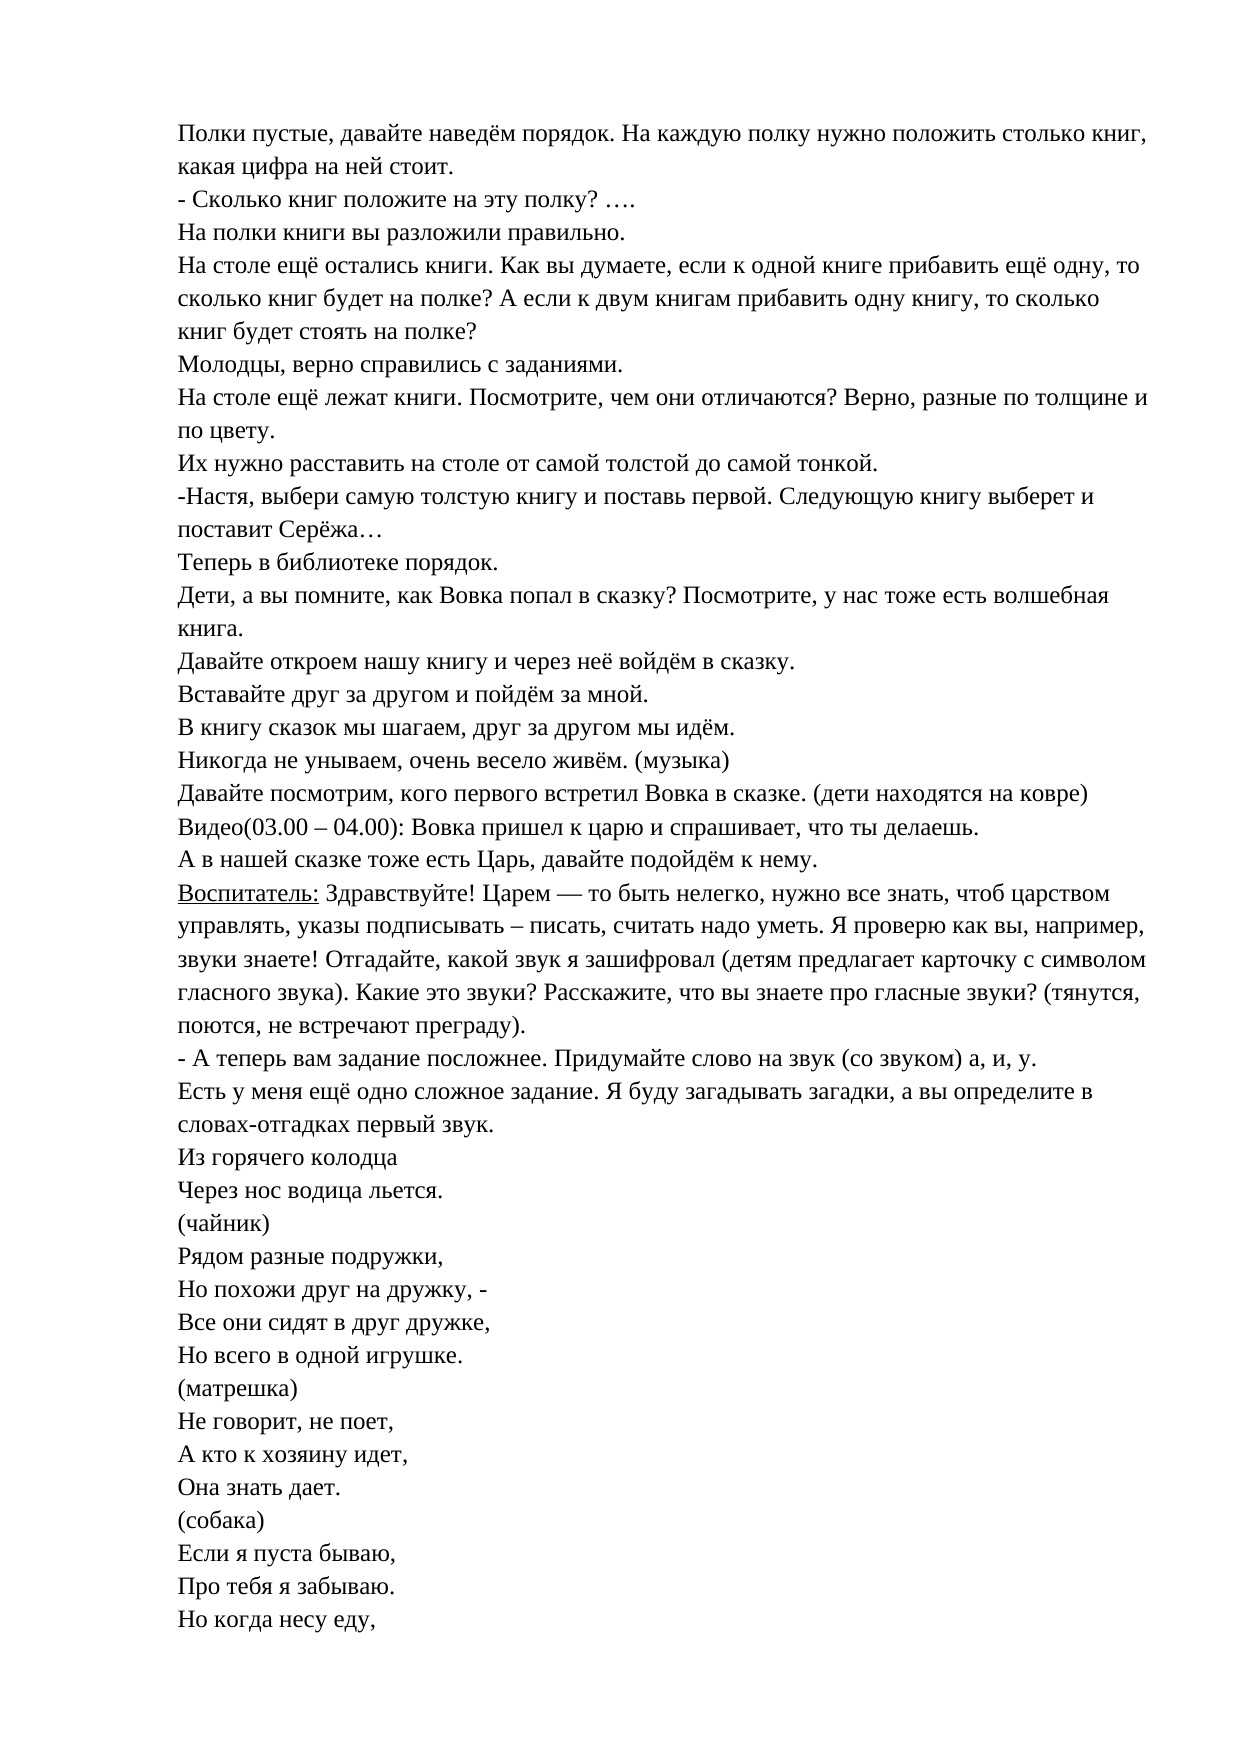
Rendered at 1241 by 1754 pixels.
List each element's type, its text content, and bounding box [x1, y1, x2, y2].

text Полки пустые, давайте наведём порядок. На каждую полку нужно положить столько книг, какая цифра на ней стоит. [177, 118, 1152, 180]
text - Сколько книг положите на эту полку? …. [177, 184, 1152, 213]
text - А теперь вам задание посложнее. Придумайте слово на звук (со звуком) а, и, у. [177, 1043, 1152, 1071]
text Теперь в библиотеке порядок. [177, 547, 1152, 576]
text -Настя, выбери самую толстую книгу и поставь первой. Следующую книгу выберет и поставит Серёжа… [177, 481, 1152, 543]
text На столе ещё лежат книги. Посмотрите, чем они отличаются? Верно, разные по толщине и по цвету. [177, 382, 1152, 444]
text Видео(03.00 – 04.00): Вовка пришел к царю и спрашивает, что ты делаешь. [177, 812, 1152, 840]
text Через нос водица льется. [177, 1175, 1152, 1203]
text (чайник) [177, 1208, 1152, 1237]
text Их нужно расставить на столе от самой толстой до самой тонкой. [177, 448, 1152, 477]
text Молодцы, верно справились с заданиями. [177, 349, 1152, 378]
text Вставайте друг за другом и пойдём за мной. [177, 679, 1152, 708]
text (матрешка) [177, 1373, 1152, 1402]
text Воспитатель: Здравствуйте! Царем — то быть нелегко, нужно все знать, чтоб царством управлять, указы подписывать – писать, считать надо уметь. Я проверю как вы, например, звуки знаете! Отгадайте, какой звук я зашифровал (детям предлагает карточку с символом гласного звука). Какие это звуки? Расскажите, что вы знаете про гласные звуки? (тянутся, поются, не встречают преграду). [177, 878, 1152, 1038]
text Она знать дает. [177, 1472, 1152, 1501]
text На полки книги вы разложили правильно. [177, 217, 1152, 246]
text Есть у меня ещё одно сложное задание. Я буду загадывать загадки, а вы определите в словах-отгадках первый звук. [177, 1076, 1152, 1137]
text Но когда несу еду, [177, 1604, 1152, 1633]
text В книгу сказок мы шагаем, друг за другом мы идём. [177, 712, 1152, 741]
text Но всего в одной игрушке. [177, 1340, 1152, 1369]
text А в нашей сказке тоже есть Царь, давайте подойдём к нему. [177, 844, 1152, 873]
text Про тебя я забываю. [177, 1571, 1152, 1600]
text Из горячего колодца [177, 1142, 1152, 1171]
text Не говорит, не поет, [177, 1406, 1152, 1435]
text Давайте посмотрим, кого первого встретил Вовка в сказке. (дети находятся на ковре) [177, 778, 1152, 807]
text Но похожи друг на дружку, - [177, 1274, 1152, 1303]
text Рядом разные подружки, [177, 1241, 1152, 1269]
text Если я пуста бываю, [177, 1538, 1152, 1567]
text Все они сидят в друг дружке, [177, 1307, 1152, 1336]
text Никогда не унываем, очень весело живём. (музыка) [177, 746, 1152, 774]
text Дети, а вы помните, как Вовка попал в сказку? Посмотрите, у нас тоже есть волшебная книга. [177, 580, 1152, 642]
text Давайте откроем нашу книгу и через неё войдём в сказку. [177, 646, 1152, 675]
text А кто к хозяину идет, [177, 1439, 1152, 1468]
text На столе ещё остались книги. Как вы думаете, если к одной книге прибавить ещё одну, то сколько книг будет на полке? А если к двум книгам прибавить одну книгу, то сколько книг будет стоять на полке? [177, 250, 1152, 345]
text (собака) [177, 1505, 1152, 1534]
